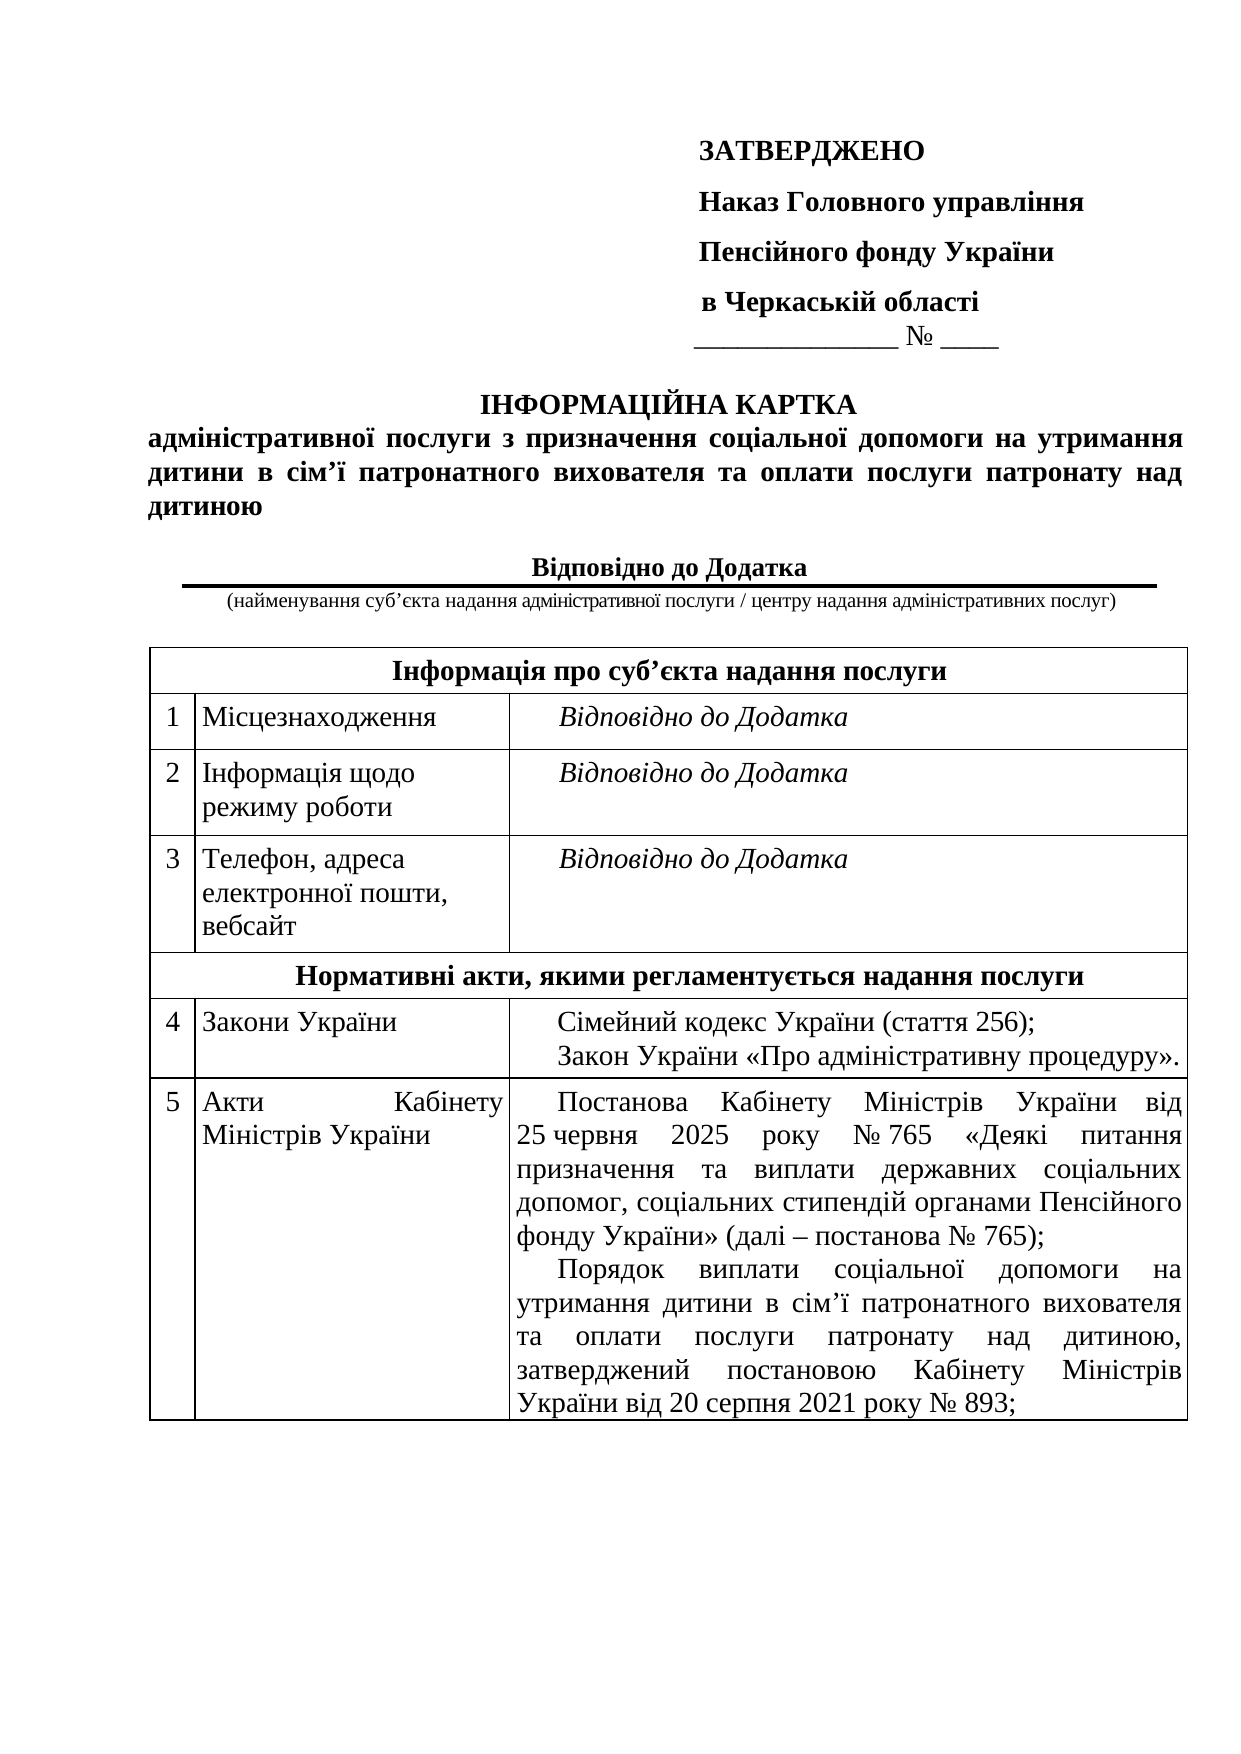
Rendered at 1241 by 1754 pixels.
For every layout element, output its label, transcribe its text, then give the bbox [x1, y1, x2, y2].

table_cell Інформація щодо режиму роботи [196, 750, 509, 835]
table_cell 1 [151, 694, 194, 748]
table_cell 5 [151, 1079, 194, 1419]
text ЗАТВЕРДЖЕНО [699, 133, 1196, 167]
table_header Інформація про суб’єкта надання послуги [151, 648, 1187, 693]
text (найменування суб’єкта надання адміністративної послуги / центру надання адміністративних послуг) [148, 588, 1117, 612]
table_cell Закони України [196, 999, 509, 1077]
text в Черкаській області [148, 284, 1196, 318]
text ______________ № ____ [148, 318, 1196, 351]
table_cell Телефон, адреса електронної пошти, вебсайт [196, 836, 509, 952]
text Пенсійного фонду України [699, 234, 1196, 267]
table_cell Місцезнаходження [196, 694, 509, 748]
text адміністративної послуги з призначення соціальної допомоги на утримання дитини в сім’ї патронатного вихователя та оплати послуги патронату над дитиною [148, 421, 1184, 521]
text ІНФОРМАЦІЙНА КАРТКА [148, 387, 1189, 421]
table_cell 3 [151, 836, 194, 952]
table_cell Відповідно до Додатка [510, 836, 1187, 952]
text Наказ Головного управління [699, 184, 1196, 217]
text Відповідно до Додатка [182, 551, 1157, 584]
table_cell Відповідно до Додатка [510, 750, 1187, 835]
table_cell Постанова Кабінету Міністрів України від 25 червня 2025 року № 765 «Деякі питання призначення та виплати державних соціальних допомог, соціальних стипендій органами Пенсійного фонду України» (далі – постанова № 765); Порядок виплати соціальної допомоги на утримання дитини в сім’ї патронатного вихователя та оплати послуги патронату над дитиною, затверджений постановою Кабінету Міністрів України від 20 серпня 2021 року № 893; [510, 1079, 1187, 1419]
table_cell Акти Кабінету Міністрів України [196, 1079, 509, 1419]
table_cell 2 [151, 750, 194, 835]
table_cell Сімейний кодекс України (стаття 256); Закон України «Про адміністративну процедуру». [510, 999, 1187, 1077]
table_cell Нормативні акти, якими регламентується надання послуги [151, 953, 1187, 998]
table_cell 4 [151, 999, 194, 1077]
table_cell Відповідно до Додатка [510, 694, 1187, 748]
